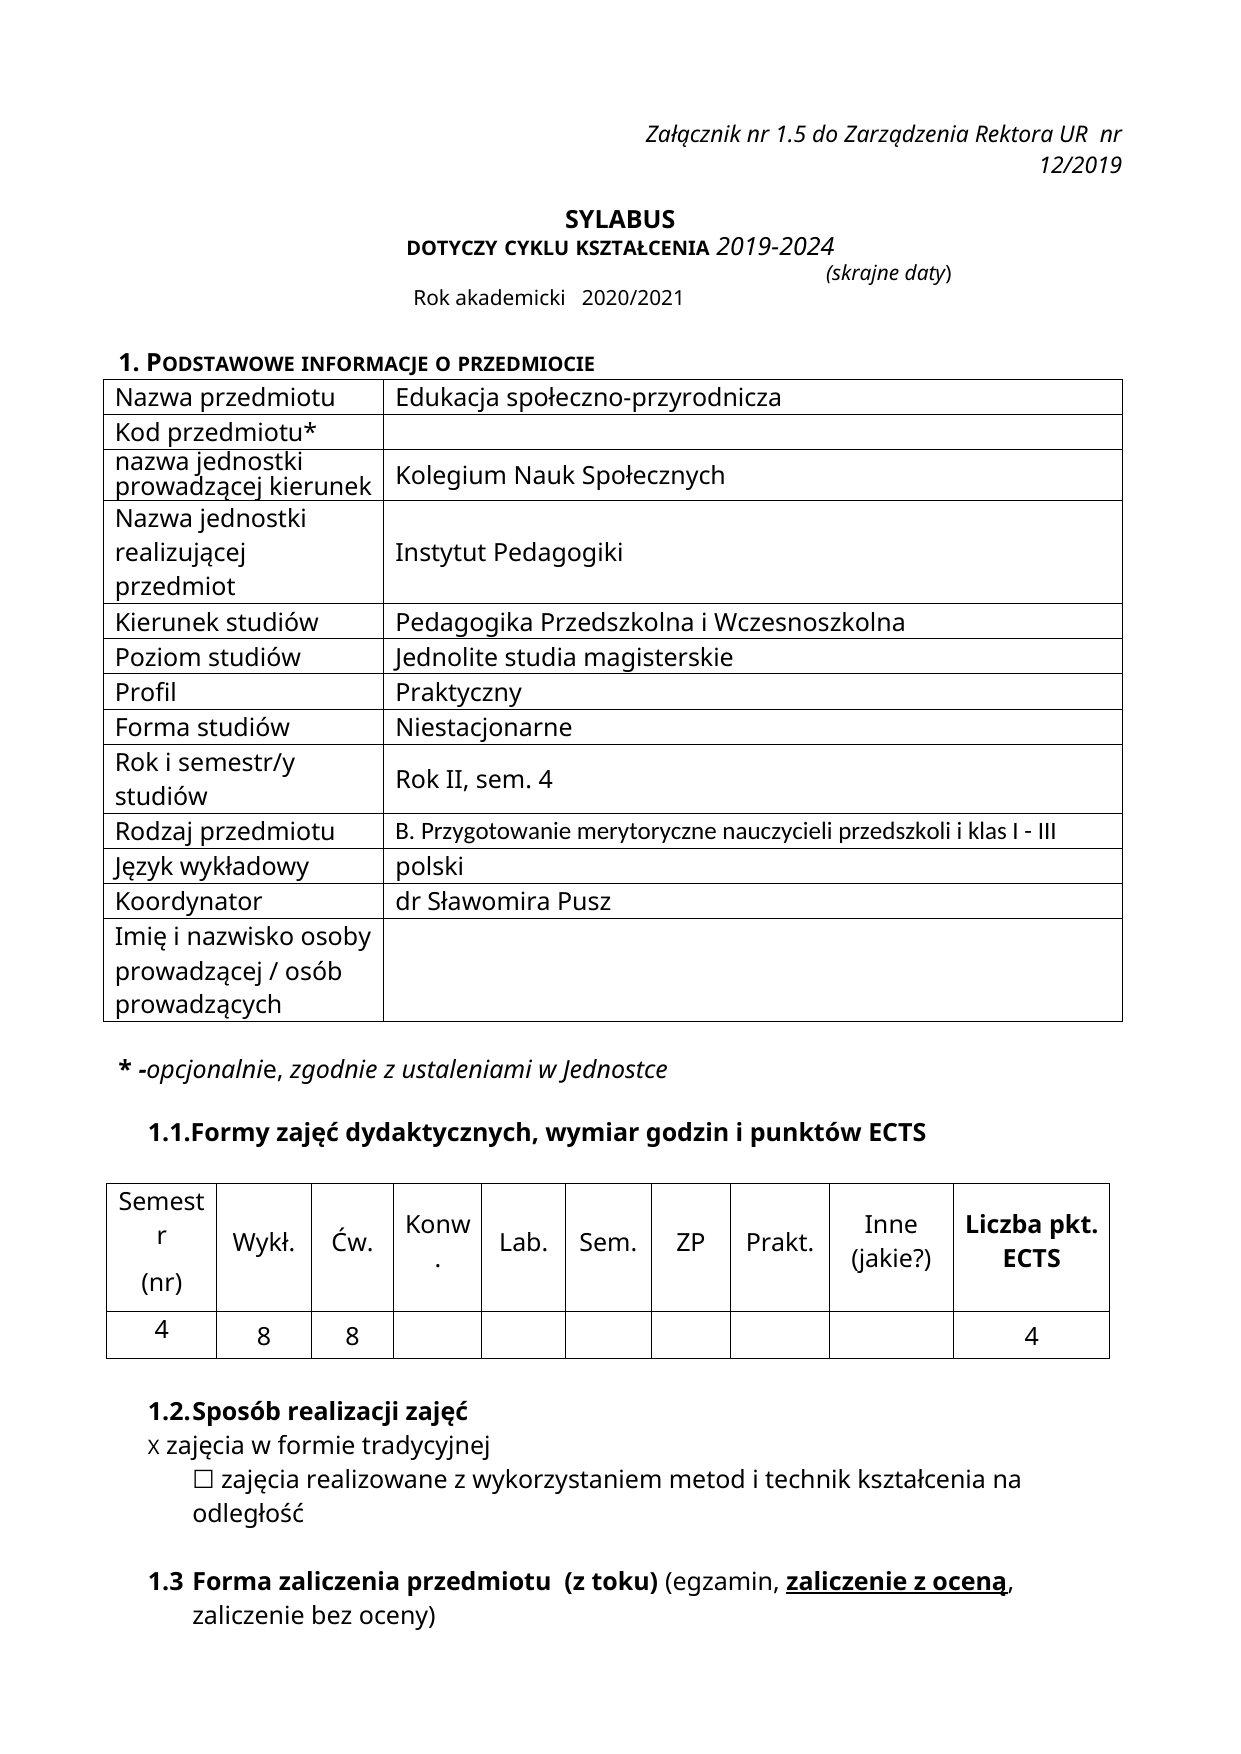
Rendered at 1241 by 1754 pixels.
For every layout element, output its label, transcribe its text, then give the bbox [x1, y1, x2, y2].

text * -opcjonalnie, zgodnie z ustaleniami w Jednostce [118, 1051, 1122, 1086]
text (skrajne daty) [118, 261, 1122, 286]
table_header Ćw. [312, 1184, 393, 1311]
table_cell [731, 1312, 829, 1358]
table_cell Rok II, sem. 4 [384, 745, 1122, 813]
table_header Wykł. [217, 1184, 311, 1311]
table_cell 4 [107, 1312, 216, 1358]
table_cell [830, 1312, 953, 1358]
table_cell Kolegium Nauk Społecznych [384, 450, 1122, 500]
table_cell dr Sławomira Pusz [384, 884, 1122, 918]
table_cell polski [384, 849, 1122, 883]
table_cell Pedagogika Przedszkolna i Wczesnoszkolna [384, 604, 1122, 638]
text 1.3 Forma zaliczenia przedmiotu (z toku) (egzamin, zaliczenie z oceną, zaliczenie bez oceny) [148, 1564, 1122, 1632]
table_cell nazwa jednostki prowadzącej kierunek [104, 450, 383, 500]
table_cell Koordynator [104, 884, 383, 918]
table_header ZP [652, 1184, 730, 1311]
table_cell Profil [104, 674, 383, 708]
table_cell [384, 415, 1122, 449]
table_cell Praktyczny [384, 674, 1122, 708]
text x zajęcia w formie tradycyjnej [118, 1427, 1122, 1461]
table_cell [566, 1312, 651, 1358]
table_cell 4 [954, 1312, 1109, 1358]
text Rok akademicki 2020/2021 [118, 286, 1122, 311]
table_cell Poziom studiów [104, 639, 383, 673]
text ☐ zajęcia realizowane z wykorzystaniem metod i technik kształcenia na odległość [192, 1461, 1122, 1529]
table_cell [652, 1312, 730, 1358]
text Załącznik nr 1.5 do Zarządzenia Rektora UR nr 12/2019 [118, 118, 1122, 181]
text 1.2. Sposób realizacji zajęć [148, 1393, 1122, 1427]
table_header Semestr (nr) [107, 1184, 216, 1311]
table_cell B. Przygotowanie merytoryczne nauczycieli przedszkoli i klas I - III [384, 814, 1122, 848]
table_cell [394, 1312, 481, 1358]
table_cell [384, 919, 1122, 1021]
table_header Prakt. [731, 1184, 829, 1311]
table_cell Niestacjonarne [384, 710, 1122, 743]
table_cell Rodzaj przedmiotu [104, 814, 383, 848]
table_cell Nazwa jednostki realizującej przedmiot [104, 501, 383, 603]
text 1.1.Formy zajęć dydaktycznych, wymiar godzin i punktów ECTS [148, 1115, 1122, 1149]
text SYLABUS [118, 201, 1122, 236]
text dotyczy cyklu kształcenia 2019-2024 [118, 236, 1122, 261]
table_cell Rok i semestr/y studiów [104, 745, 383, 813]
table_cell Instytut Pedagogiki [384, 501, 1122, 603]
table_cell Kod przedmiotu* [104, 415, 383, 449]
table_header Lab. [482, 1184, 565, 1311]
table_header Nazwa przedmiotu [104, 380, 383, 414]
table_cell 8 [217, 1312, 311, 1358]
table_cell Jednolite studia magisterskie [384, 639, 1122, 673]
table_cell Język wykładowy [104, 849, 383, 883]
table_header Liczba pkt. ECTS [954, 1184, 1109, 1311]
text 1. Podstawowe informacje o przedmiocie [118, 344, 1122, 379]
table_cell Forma studiów [104, 710, 383, 743]
table_header Inne (jakie?) [830, 1184, 953, 1311]
table_cell [482, 1312, 565, 1358]
table_header Konw. [394, 1184, 481, 1311]
table_cell 8 [312, 1312, 393, 1358]
table_header Edukacja społeczno-przyrodnicza [384, 380, 1122, 414]
table_header Sem. [566, 1184, 651, 1311]
table_cell Kierunek studiów [104, 604, 383, 638]
table_cell Imię i nazwisko osoby prowadzącej / osób prowadzących [104, 919, 383, 1021]
